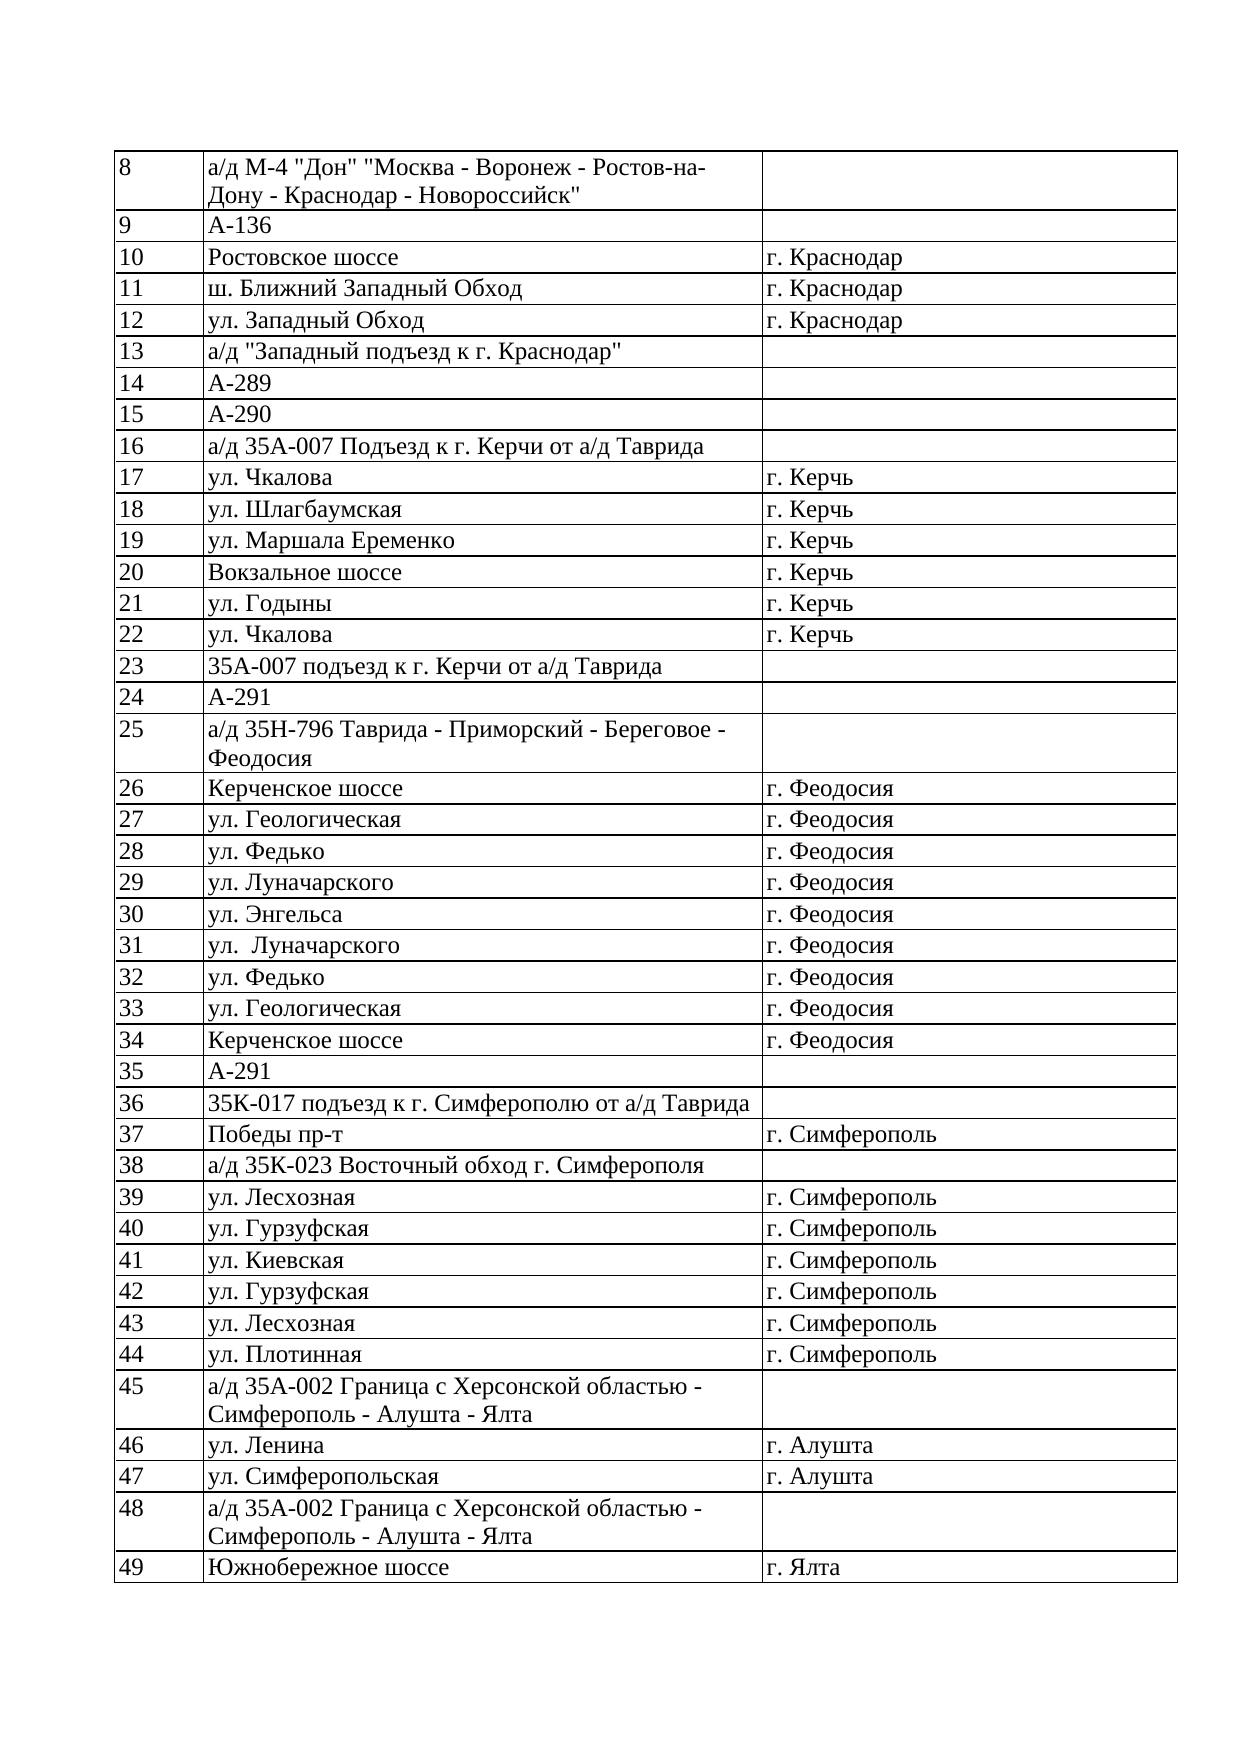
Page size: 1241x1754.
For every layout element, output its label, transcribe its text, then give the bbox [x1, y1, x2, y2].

table_cell А-289 [204, 368, 762, 398]
table_cell Керченское шоссе [204, 773, 762, 803]
table_cell ул. Киевская [204, 1245, 762, 1275]
table_cell г. Керчь [763, 587, 1177, 618]
table_cell 13 [115, 336, 203, 366]
table_cell г. Феодосия [763, 897, 1177, 929]
table_cell 21 [115, 588, 203, 618]
table_cell 43 [115, 1307, 203, 1338]
table_cell [763, 713, 1177, 771]
table_cell 11 [115, 273, 203, 303]
table_cell ул. Гурзуфская [204, 1276, 762, 1306]
table_cell А-290 [204, 400, 762, 429]
table_cell Победы пр-т [204, 1119, 762, 1149]
table_cell ул. Плотинная [204, 1339, 762, 1369]
table_cell 48 [115, 1492, 203, 1550]
table_cell г. Керчь [763, 524, 1177, 555]
table_cell Керченское шоссе [204, 1025, 762, 1054]
table_cell 25 [115, 714, 203, 771]
table_cell 37 [115, 1119, 203, 1149]
table_cell ул. Ленина [204, 1430, 762, 1460]
table_cell [763, 650, 1177, 681]
table_cell 22 [115, 619, 203, 649]
table_cell [763, 681, 1177, 712]
table_cell г. Алушта [763, 1460, 1177, 1491]
table_cell [763, 398, 1177, 429]
table_cell ул. Шлагбаумская [204, 494, 762, 524]
table_cell ул. Федько [204, 836, 762, 866]
table_cell 45 [115, 1370, 203, 1428]
table_cell ул. Геологическая [204, 805, 762, 834]
table_cell 14 [115, 368, 203, 398]
table_cell 49 [115, 1551, 203, 1582]
table_cell [763, 429, 1177, 461]
table_cell г. Симферополь [763, 1275, 1177, 1306]
table_cell г. Феодосия [763, 803, 1177, 834]
table_cell г. Керчь [763, 618, 1177, 649]
table_cell г. Алушта [763, 1428, 1177, 1460]
table_cell 16 [115, 430, 203, 461]
table_cell г. Феодосия [763, 960, 1177, 992]
table_cell 23 [115, 651, 203, 681]
table_cell 47 [115, 1461, 203, 1491]
table_cell ул. Лесхозная [204, 1308, 762, 1338]
table_cell г. Симферополь [763, 1180, 1177, 1212]
table_cell 35К-017 подъезд к г. Симферополю от а/д Таврида [204, 1088, 762, 1117]
table_cell г. Феодосия [763, 771, 1177, 803]
table_cell [763, 335, 1177, 366]
table_cell А-136 [204, 211, 762, 241]
table_cell [763, 209, 1177, 241]
table_cell ул. Годыны [204, 588, 762, 618]
table_cell 10 [115, 242, 203, 272]
table_cell ул. Федько [204, 962, 762, 992]
table_cell Вокзальное шоссе [204, 557, 762, 587]
table_cell Южнобережное шоссе [204, 1552, 762, 1582]
table_cell [763, 366, 1177, 398]
table_cell ул. Луначарского [204, 930, 762, 960]
table_cell 18 [115, 493, 203, 524]
table_cell а/д 35К-023 Восточный обход г. Симферополя [204, 1151, 762, 1180]
table_cell 28 [115, 835, 203, 866]
table_cell г. Феодосия [763, 834, 1177, 866]
table_cell г. Ялта [763, 1550, 1177, 1582]
table_cell 27 [115, 804, 203, 834]
table_cell ул. Энгельса [204, 899, 762, 929]
table_cell 38 [115, 1150, 203, 1180]
table_cell А-291 [204, 683, 762, 712]
table_cell а/д 35А-002 Граница с Херсонской областью - Симферополь - Алушта - Ялта [204, 1371, 762, 1428]
table_cell ул. Западный Обход [204, 305, 762, 335]
table_cell ул. Луначарского [204, 867, 762, 897]
table_cell ул. Чкалова [204, 620, 762, 649]
table_cell [763, 1149, 1177, 1180]
table_cell Ростовское шоссе [204, 242, 762, 272]
table_cell г. Краснодар [763, 272, 1177, 303]
table_cell 9 [115, 210, 203, 241]
table_cell 35 [115, 1056, 203, 1086]
table_cell 26 [115, 773, 203, 803]
table_cell а/д 35Н-796 Таврида - Приморский - Береговое - Феодосия [204, 714, 762, 771]
table_cell [763, 152, 1177, 209]
table_cell 24 [115, 682, 203, 712]
table_cell г. Феодосия [763, 866, 1177, 897]
table_cell ул. Гурзуфская [204, 1213, 762, 1243]
table_cell 19 [115, 525, 203, 555]
table_cell а/д "Западный подъезд к г. Краснодар" [204, 337, 762, 366]
table_cell 35А-007 подъезд к г. Керчи от а/д Таврида [204, 651, 762, 681]
table_cell г. Симферополь [763, 1243, 1177, 1275]
table_cell 31 [115, 930, 203, 960]
table_cell 46 [115, 1429, 203, 1460]
table_cell 17 [115, 462, 203, 492]
table_cell 40 [115, 1213, 203, 1243]
table_cell 8 [115, 152, 203, 209]
table_cell г. Керчь [763, 555, 1177, 587]
table_cell 44 [115, 1339, 203, 1369]
table_cell г. Керчь [763, 461, 1177, 492]
table_cell ул. Геологическая [204, 993, 762, 1023]
table_cell ул. Чкалова [204, 462, 762, 492]
table_cell г. Феодосия [763, 1023, 1177, 1054]
table_cell ул. Маршала Еременко [204, 525, 762, 555]
table_cell г. Керчь [763, 492, 1177, 524]
table_cell 34 [115, 1024, 203, 1054]
table_cell [763, 1055, 1177, 1086]
table_cell а/д 35А-002 Граница с Херсонской областью - Симферополь - Алушта - Ялта [204, 1493, 762, 1550]
table_cell г. Симферополь [763, 1118, 1177, 1149]
table_cell А-291 [204, 1056, 762, 1086]
table_cell г. Симферополь [763, 1338, 1177, 1369]
table_cell [763, 1086, 1177, 1117]
table_cell ул. Лесхозная [204, 1182, 762, 1212]
table_cell 42 [115, 1276, 203, 1306]
table_cell г. Симферополь [763, 1212, 1177, 1243]
table_cell 41 [115, 1244, 203, 1275]
table_cell [763, 1369, 1177, 1428]
table_cell г. Симферополь [763, 1306, 1177, 1338]
table_cell 33 [115, 993, 203, 1023]
table_cell г. Феодосия [763, 992, 1177, 1023]
table_cell а/д 35А-007 Подъезд к г. Керчи от а/д Таврида [204, 431, 762, 461]
table_cell 30 [115, 898, 203, 929]
table_cell г. Краснодар [763, 241, 1177, 272]
table_cell 15 [115, 399, 203, 429]
table_cell г. Краснодар [763, 304, 1177, 335]
table_cell 39 [115, 1181, 203, 1212]
table_cell 20 [115, 556, 203, 587]
table_cell 29 [115, 867, 203, 897]
table_cell ш. Ближний Западный Обход [204, 274, 762, 303]
table_cell 36 [115, 1087, 203, 1117]
table_cell г. Феодосия [763, 929, 1177, 960]
table_cell [763, 1491, 1177, 1550]
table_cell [204, 152, 762, 209]
table_cell 32 [115, 961, 203, 992]
table_cell 12 [115, 305, 203, 335]
table_cell ул. Симферопольская [204, 1461, 762, 1491]
